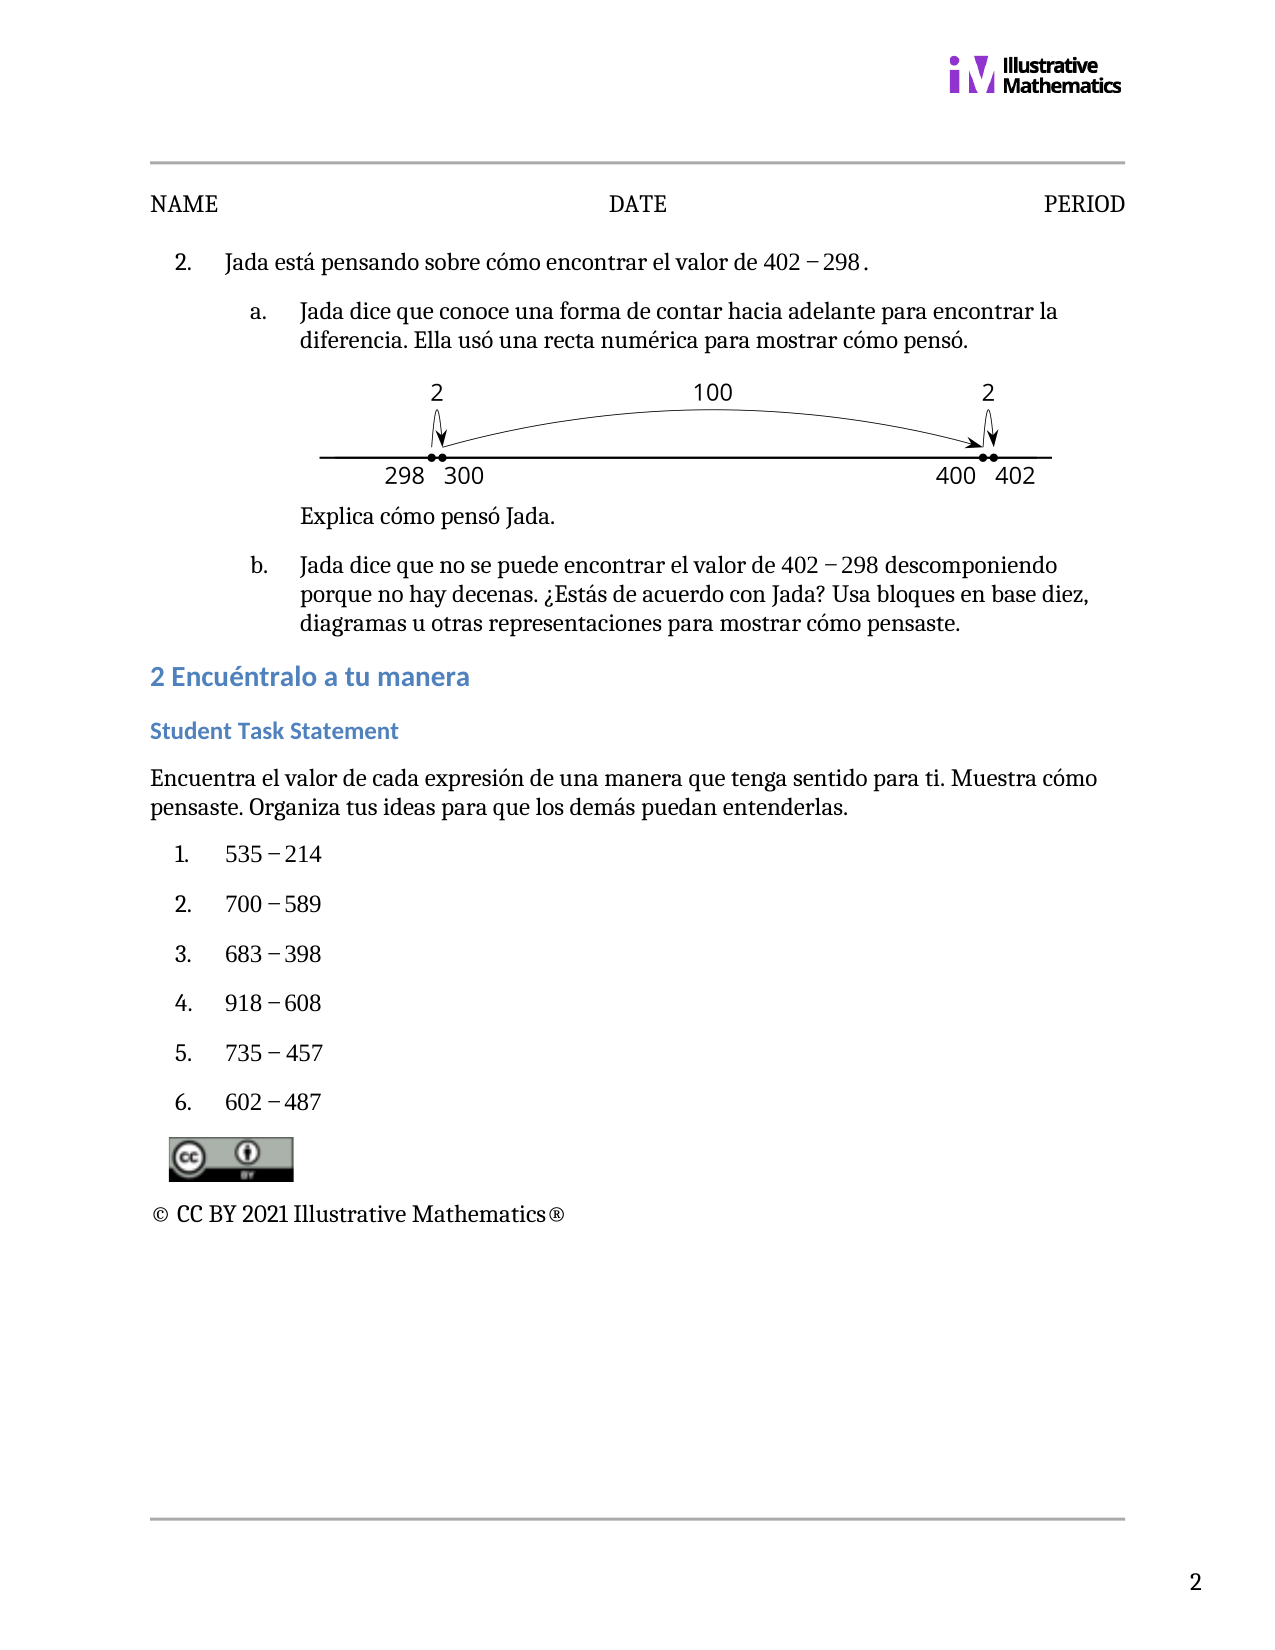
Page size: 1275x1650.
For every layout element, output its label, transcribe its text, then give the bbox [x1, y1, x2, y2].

list Explica cómo pensó Jada. [250, 502, 1125, 531]
text © CC BY 2021 Illustrative Mathematics® [150, 1200, 1125, 1229]
picture [168, 1137, 294, 1182]
subtitle Student Task Statement [150, 715, 1125, 745]
picture [949, 55, 1121, 93]
subtitle 2 Encuéntralo a tu manera [150, 658, 1125, 694]
text Encuentra el valor de cada expresión de una manera que tenga sentido para ti. Muestra cómo pensaste. Organiza tus ideas para que los demás puedan entenderlas. [150, 764, 1125, 822]
list Jada dice que no se puede encontrar el valor de descomponiendo porque no hay decenas. ¿Estás de acuerdo con Jada? Usa bloques en base diez, diagramas u otras representaciones para mostrar cómo pensaste. [250, 551, 1125, 638]
list Jada dice que conoce una forma de contar hacia adelante para encontrar la diferencia. Ella usó una recta numérica para mostrar cómo pensó. [250, 297, 1125, 354]
list Jada está pensando sobre cómo encontrar el valor de [175, 247, 1125, 276]
picture [318, 375, 1053, 492]
